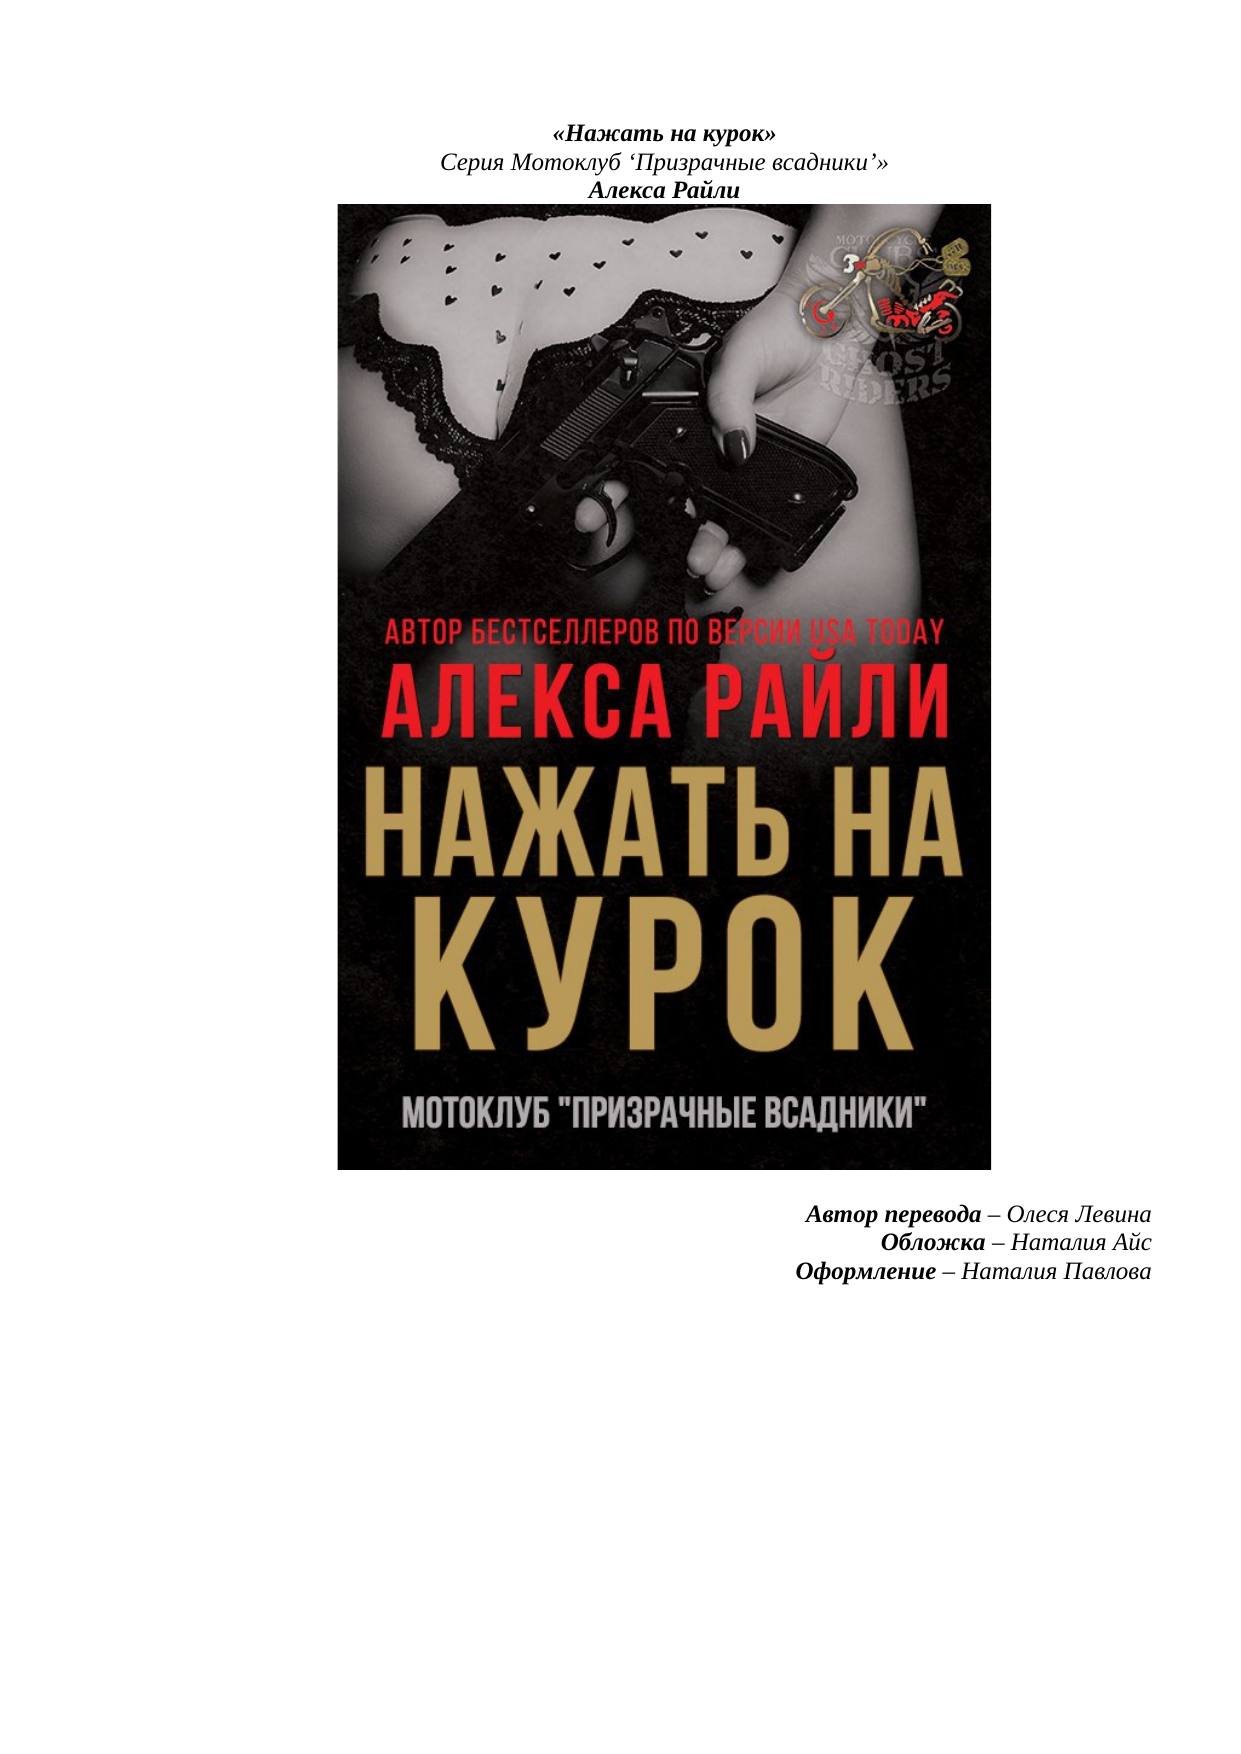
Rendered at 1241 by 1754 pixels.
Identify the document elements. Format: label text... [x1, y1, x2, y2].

text «Нажать на курок» [177, 118, 1152, 147]
text Обложка – Наталия Айс [177, 1227, 1152, 1256]
text Оформление – Наталия Павлова [177, 1256, 1152, 1285]
text Серия Мотоклуб ‘Призрачные всадники’» [177, 147, 1152, 176]
text Автор перевода – Олеся Левина [177, 1199, 1152, 1227]
picture [337, 204, 992, 1170]
text Алекса Райли [177, 176, 1152, 204]
